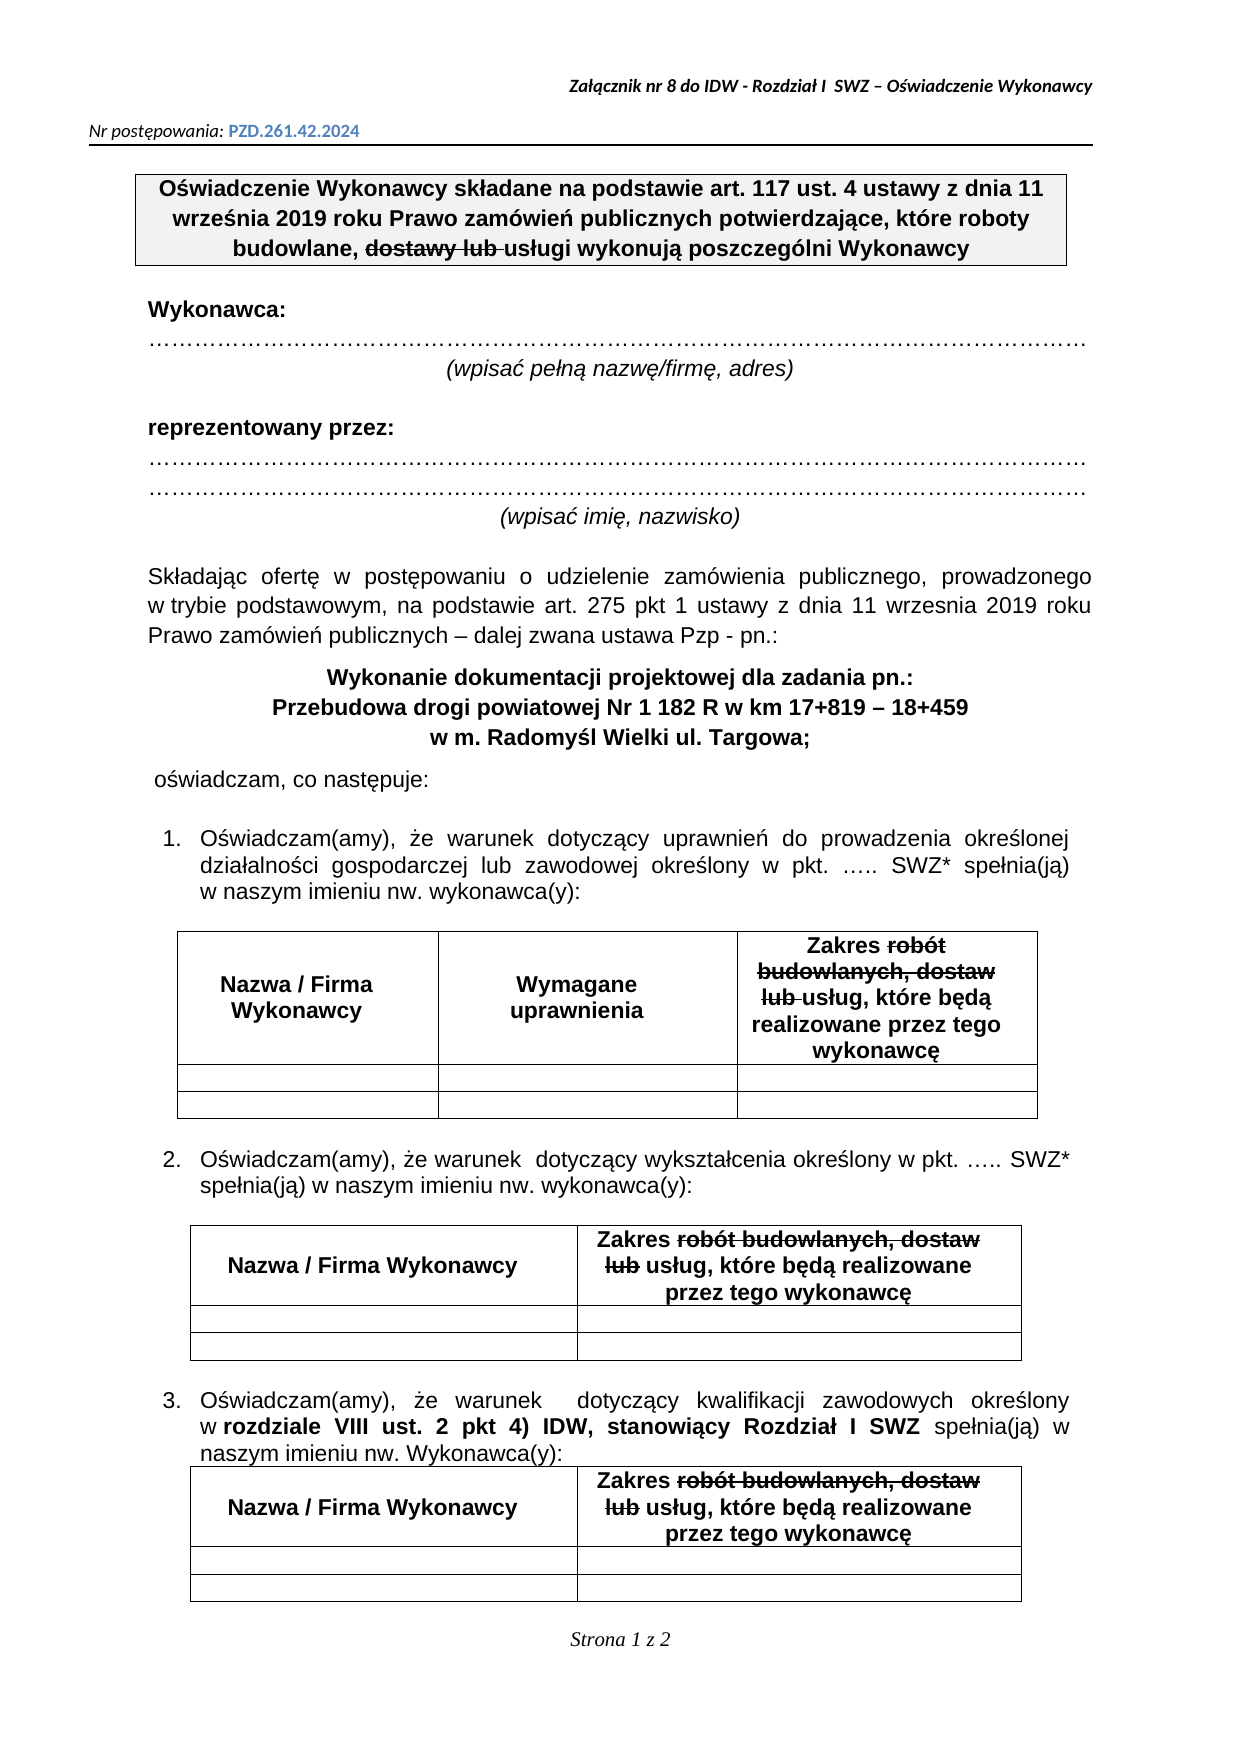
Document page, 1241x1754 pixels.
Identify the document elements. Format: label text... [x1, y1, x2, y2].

list Oświadczam(amy), że warunek dotyczący kwalifikacji zawodowych określony w rozdziale VIII ust. 2 pkt 4) IDW, stanowiący Rozdział I SWZ spełnia(ją) w naszym imieniu nw. Wykonawca(y): [162, 1387, 1070, 1466]
table_header Nazwa / Firma Wykonawcy [191, 1226, 577, 1305]
text Wykonanie dokumentacji projektowej dla zadania pn.: [148, 664, 1093, 691]
text (wpisać pełną nazwę/firmę, adres) [148, 355, 1093, 381]
table_cell [191, 1306, 577, 1332]
table_cell [178, 1092, 438, 1118]
table_cell [191, 1575, 577, 1601]
table_cell [738, 1092, 1037, 1118]
text (wpisać imię, nazwisko) [148, 503, 1093, 530]
table_cell [439, 1065, 737, 1091]
table_cell [439, 1092, 737, 1118]
table_header Nazwa / Firma Wykonawcy [191, 1467, 577, 1546]
text …………………………………………………………………………………………………………… [148, 325, 1093, 352]
table_cell [578, 1575, 1021, 1601]
text oświadczam, co następuje: [148, 766, 1093, 792]
text reprezentowany przez: [148, 414, 1093, 441]
list Oświadczam(amy), że warunek dotyczący uprawnień do prowadzenia określonej działalności gospodarczej lub zawodowej określony w pkt. ….. SWZ* spełnia(ją) w naszym imieniu nw. wykonawca(y): [162, 825, 1070, 904]
table_cell [578, 1547, 1021, 1573]
table_cell [191, 1333, 577, 1359]
table_cell [738, 1065, 1037, 1091]
text Składając ofertę w postępowaniu o udzielenie zamówienia publicznego, prowadzonego w trybie podstawowym, na podstawie art. 275 pkt 1 ustawy z dnia 11 wrzesnia 2019 roku Prawo zamówień publicznych – dalej zwana ustawa Pzp - pn.: [148, 563, 1093, 648]
table_cell [578, 1333, 1021, 1359]
table_cell [178, 1065, 438, 1091]
text …………………………………………………………………………………………………………… [148, 444, 1093, 470]
table_header Zakres robót budowlanych, dostaw lub usług, które będą realizowane przez tego wykonawcę [738, 932, 1037, 1063]
table_header Zakres robót budowlanych, dostaw lub usług, które będą realizowane przez tego wykonawcę [578, 1226, 1021, 1305]
text w m. Radomyśl Wielki ul. Targowa; [148, 724, 1093, 750]
text …………………………………………………………………………………………………………… [148, 474, 1093, 500]
table_cell [578, 1306, 1021, 1332]
table_header Oświadczenie Wykonawcy składane na podstawie art. 117 ust. 4 ustawy z dnia 11 września 2019 roku Prawo zamówień publicznych potwierdzające, które roboty budowlane, dostawy lub usługi wykonują poszczególni Wykonawcy [136, 175, 1066, 265]
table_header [578, 1467, 1021, 1546]
table_header Wymagane uprawnienia [439, 932, 737, 1063]
table_cell [191, 1547, 577, 1573]
text Przebudowa drogi powiatowej Nr 1 182 R w km 17+819 – 18+459 [148, 694, 1093, 720]
list Oświadczam(amy), że warunek dotyczący wykształcenia określony w pkt. ….. SWZ* spełnia(ją) w naszym imieniu nw. wykonawca(y): [162, 1146, 1070, 1198]
table_header Nazwa / Firma Wykonawcy [178, 932, 438, 1063]
text Wykonawca: [148, 296, 1093, 322]
